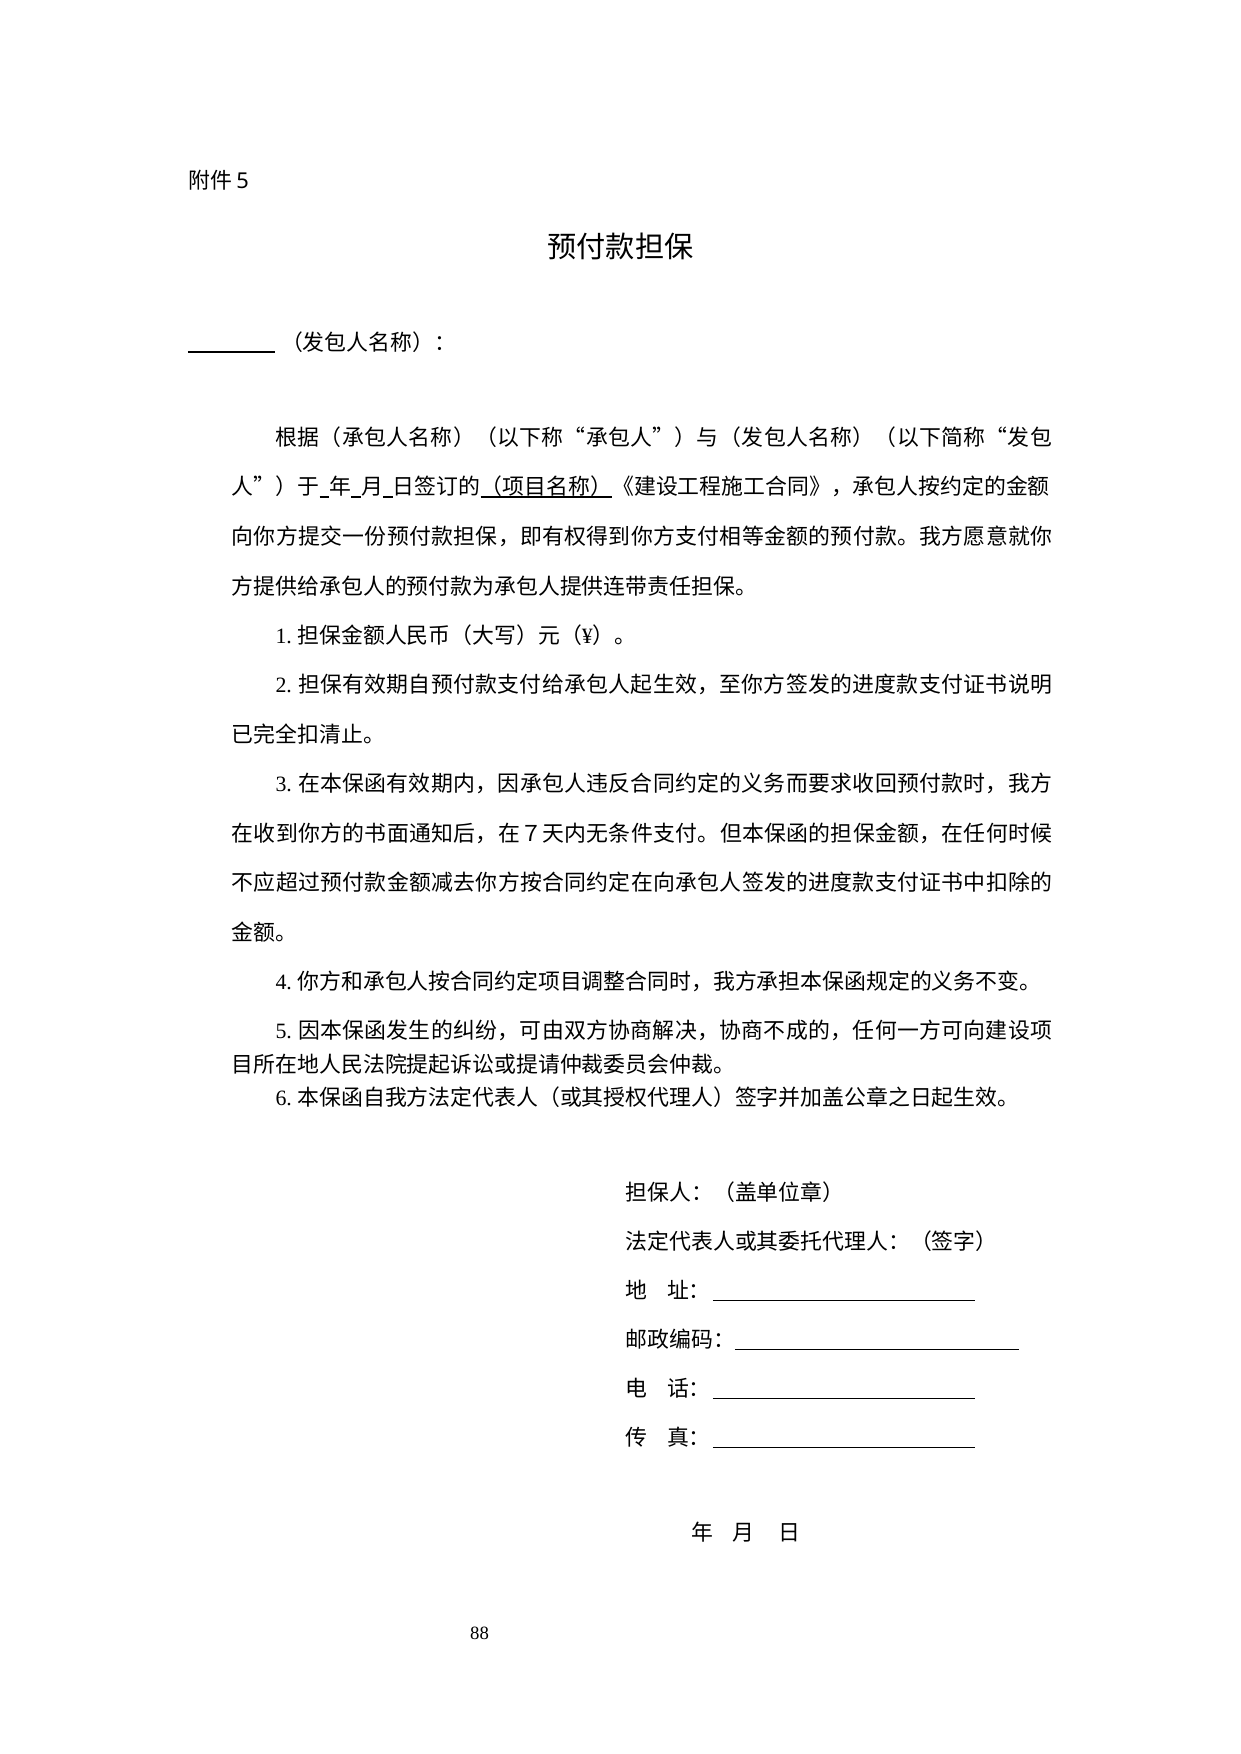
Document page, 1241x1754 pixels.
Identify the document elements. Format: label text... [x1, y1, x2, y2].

text （发包人名称）： [188, 324, 1052, 357]
text 1. 担保金额人民币（大写）元（¥）。 [232, 617, 1052, 650]
text 2. 担保有效期自预付款支付给承包人起生效，至你方签发的进度款支付证书说明已完全扣清止。 [232, 666, 1052, 749]
text 传 真： [232, 1419, 1052, 1452]
text 年 月 日 [232, 1514, 1052, 1547]
text 地 址： [232, 1272, 1052, 1305]
text 6. 本保函自我方法定代表人（或其授权代理人）签字并加盖公章之日起生效。 [232, 1079, 1052, 1112]
text 4. 你方和承包人按合同约定项目调整合同时，我方承担本保函规定的义务不变。 [232, 963, 1052, 997]
text 附件5 [188, 162, 1052, 196]
text 5. 因本保函发生的纠纷，可由双方协商解决，协商不成的，任何一方可向建设项目所在地人民法院提起诉讼或提请仲裁委员会仲裁。 [232, 1013, 1052, 1079]
text 法定代表人或其委托代理人：（签字） [232, 1223, 1052, 1256]
text 3. 在本保函有效期内，因承包人违反合同约定的义务而要求收回预付款时，我方在收到你方的书面通知后，在７天内无条件支付。但本保函的担保金额，在任何时候不应超过预付款金额减去你方按合同约定在向承包人签发的进度款支付证书中扣除的金额。 [232, 765, 1052, 948]
text 根据（承包人名称）（以下称“承包人”）与（发包人名称）（以下简称“发包人”）于 年 月 日签订的（项目名称）《建设工程施工合同》，承包人按约定的金额向你方提交一份预付款担保，即有权得到你方支付相等金额的预付款。我方愿意就你方提供给承包人的预付款为承包人提供连带责任担保。 [232, 419, 1052, 601]
text 电 话： [232, 1370, 1052, 1403]
text 预付款担保 [188, 212, 1052, 278]
text 担保人：（盖单位章） [232, 1174, 1052, 1207]
text 邮政编码： [232, 1321, 1052, 1354]
